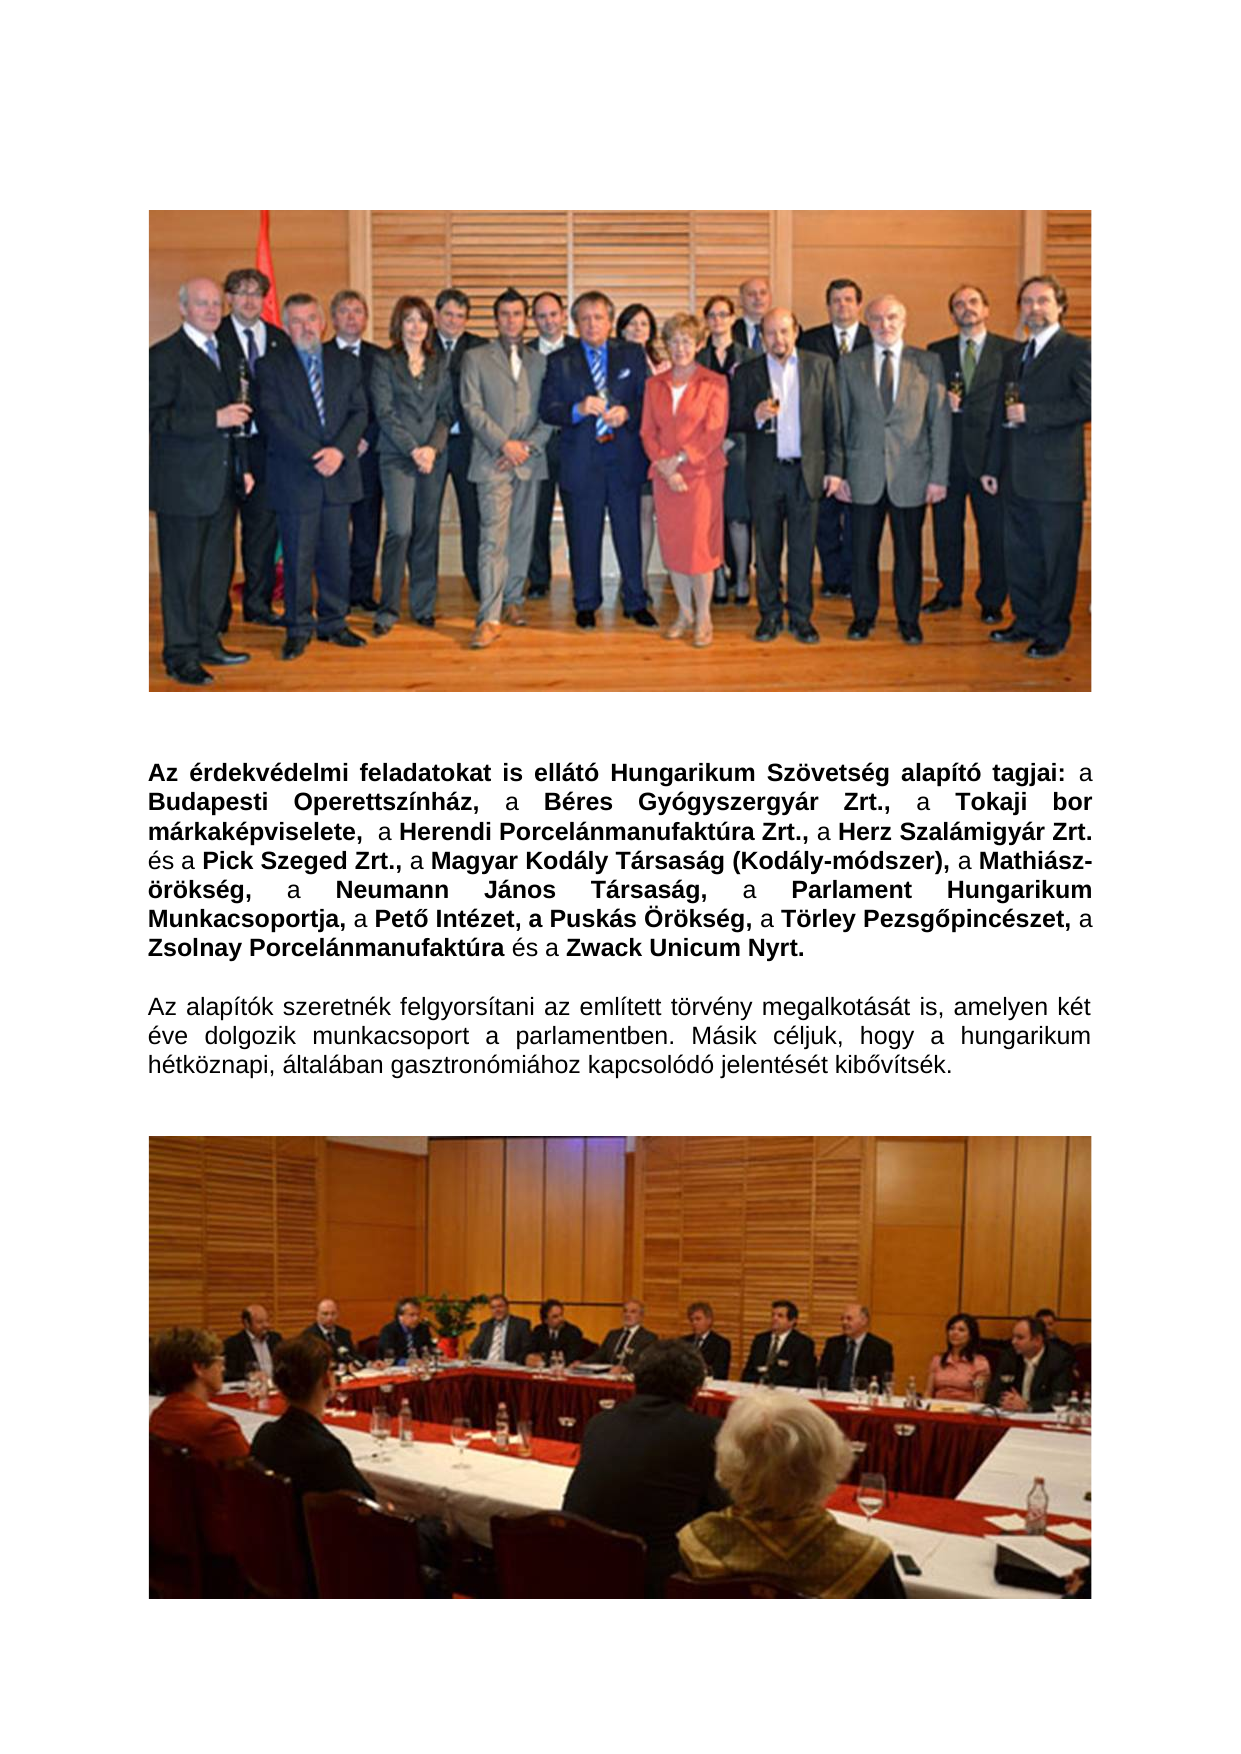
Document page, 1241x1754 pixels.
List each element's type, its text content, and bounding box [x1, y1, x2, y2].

text Az alapítók szeretnék felgyorsítani az említett törvény megalkotását is, amelyen két éve dolgozik munkacsoport a parlamentben. Másik céljuk, hogy a hungarikum hétköznapi, általában gasztronómiához kapcsolódó jelentését kibővítsék. [148, 992, 1093, 1079]
picture [148, 1136, 1092, 1599]
text Az érdekvédelmi feladatokat is ellátó Hungarikum Szövetség alapító tagjai: a Budapesti Operettszínház, a Béres Gyógyszergyár Zrt., a Tokaji bor márkaképviselete, a Herendi Porcelánmanufaktúra Zrt., a Herz Szalámigyár Zrt. és a Pick Szeged Zrt., a Magyar Kodály Társaság (Kodály-módszer), a Mathiász-örökség, a Neumann János Társaság, a Parlament Hungarikum Munkacsoportja, a Pető Intézet, a Puskás Örökség, a Törley Pezsgőpincészet, a Zsolnay Porcelánmanufaktúra és a Zwack Unicum Nyrt. [148, 758, 1093, 962]
picture [148, 210, 1092, 692]
